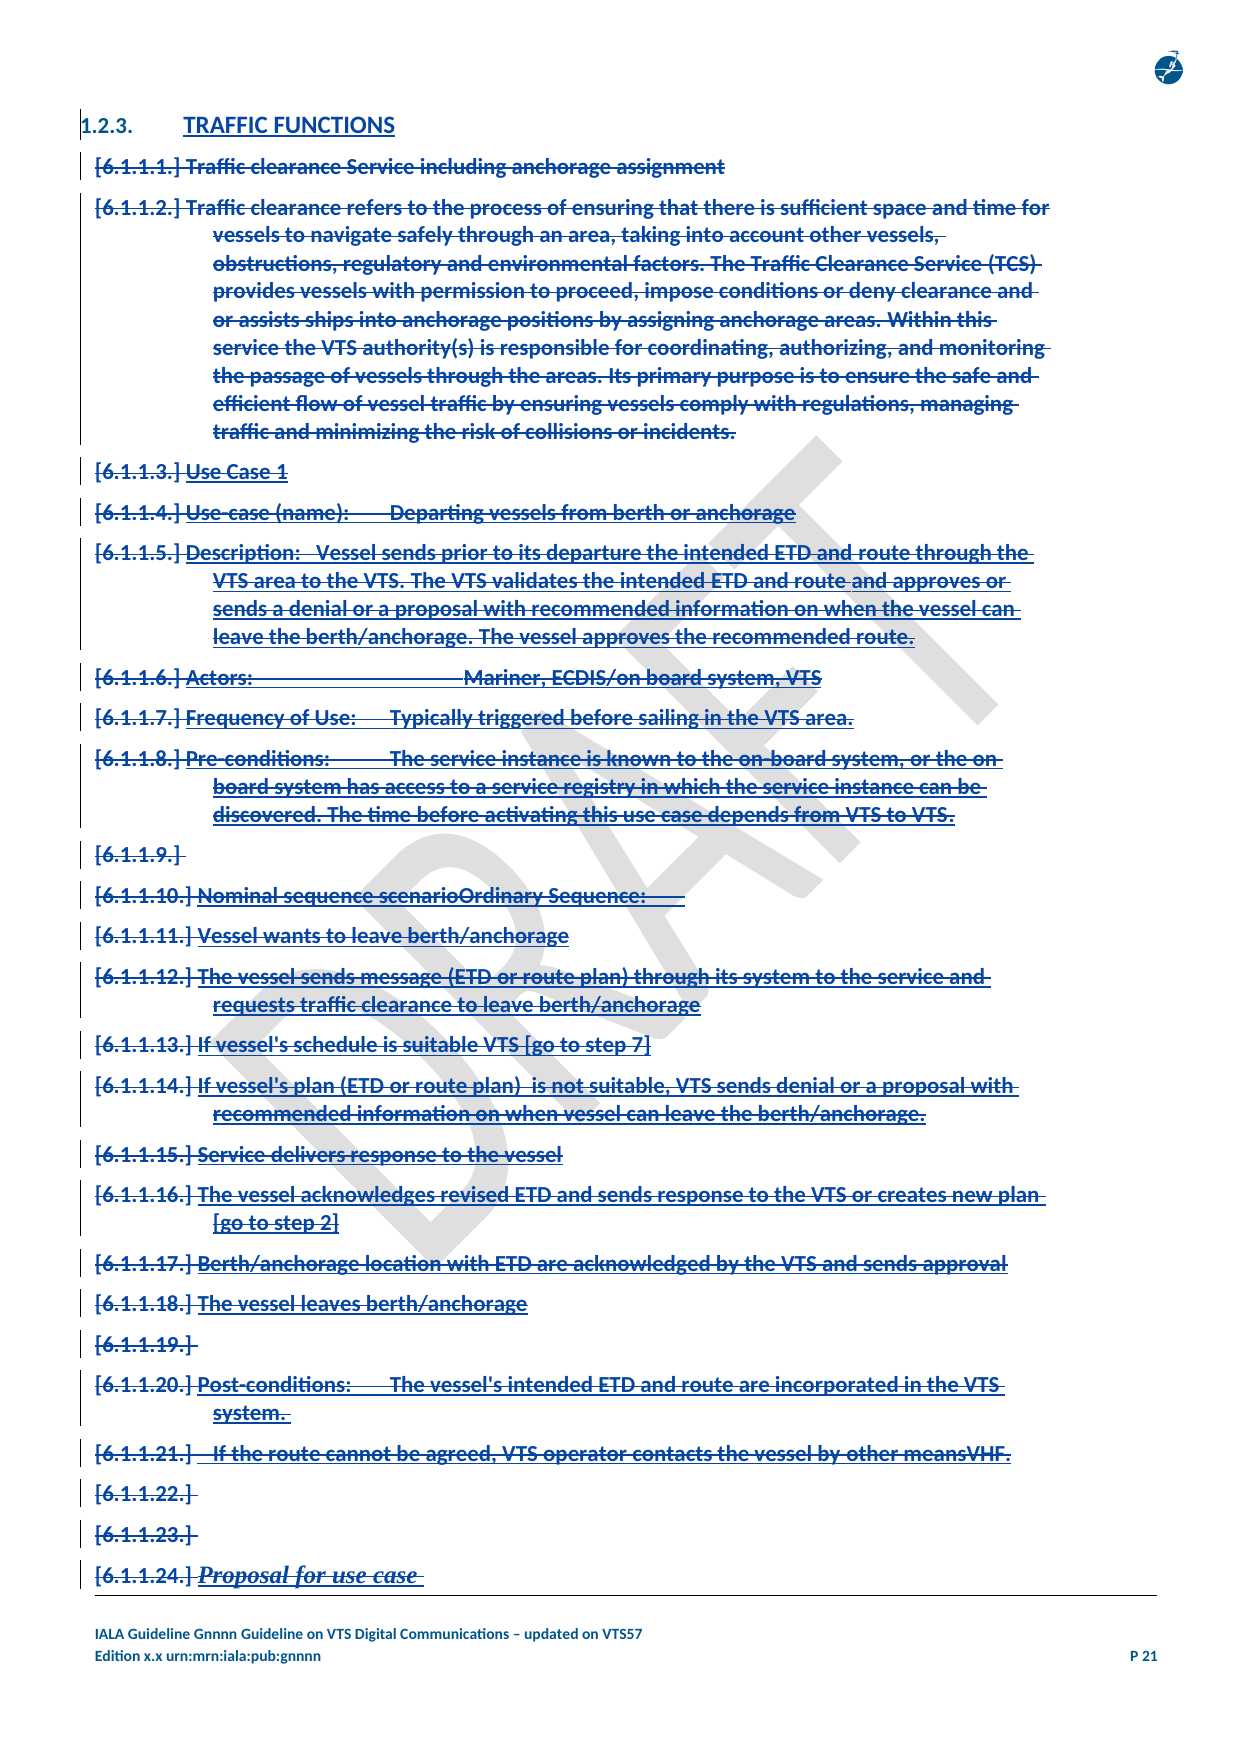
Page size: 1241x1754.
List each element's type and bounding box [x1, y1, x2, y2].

picture [1123, 0, 1241, 119]
